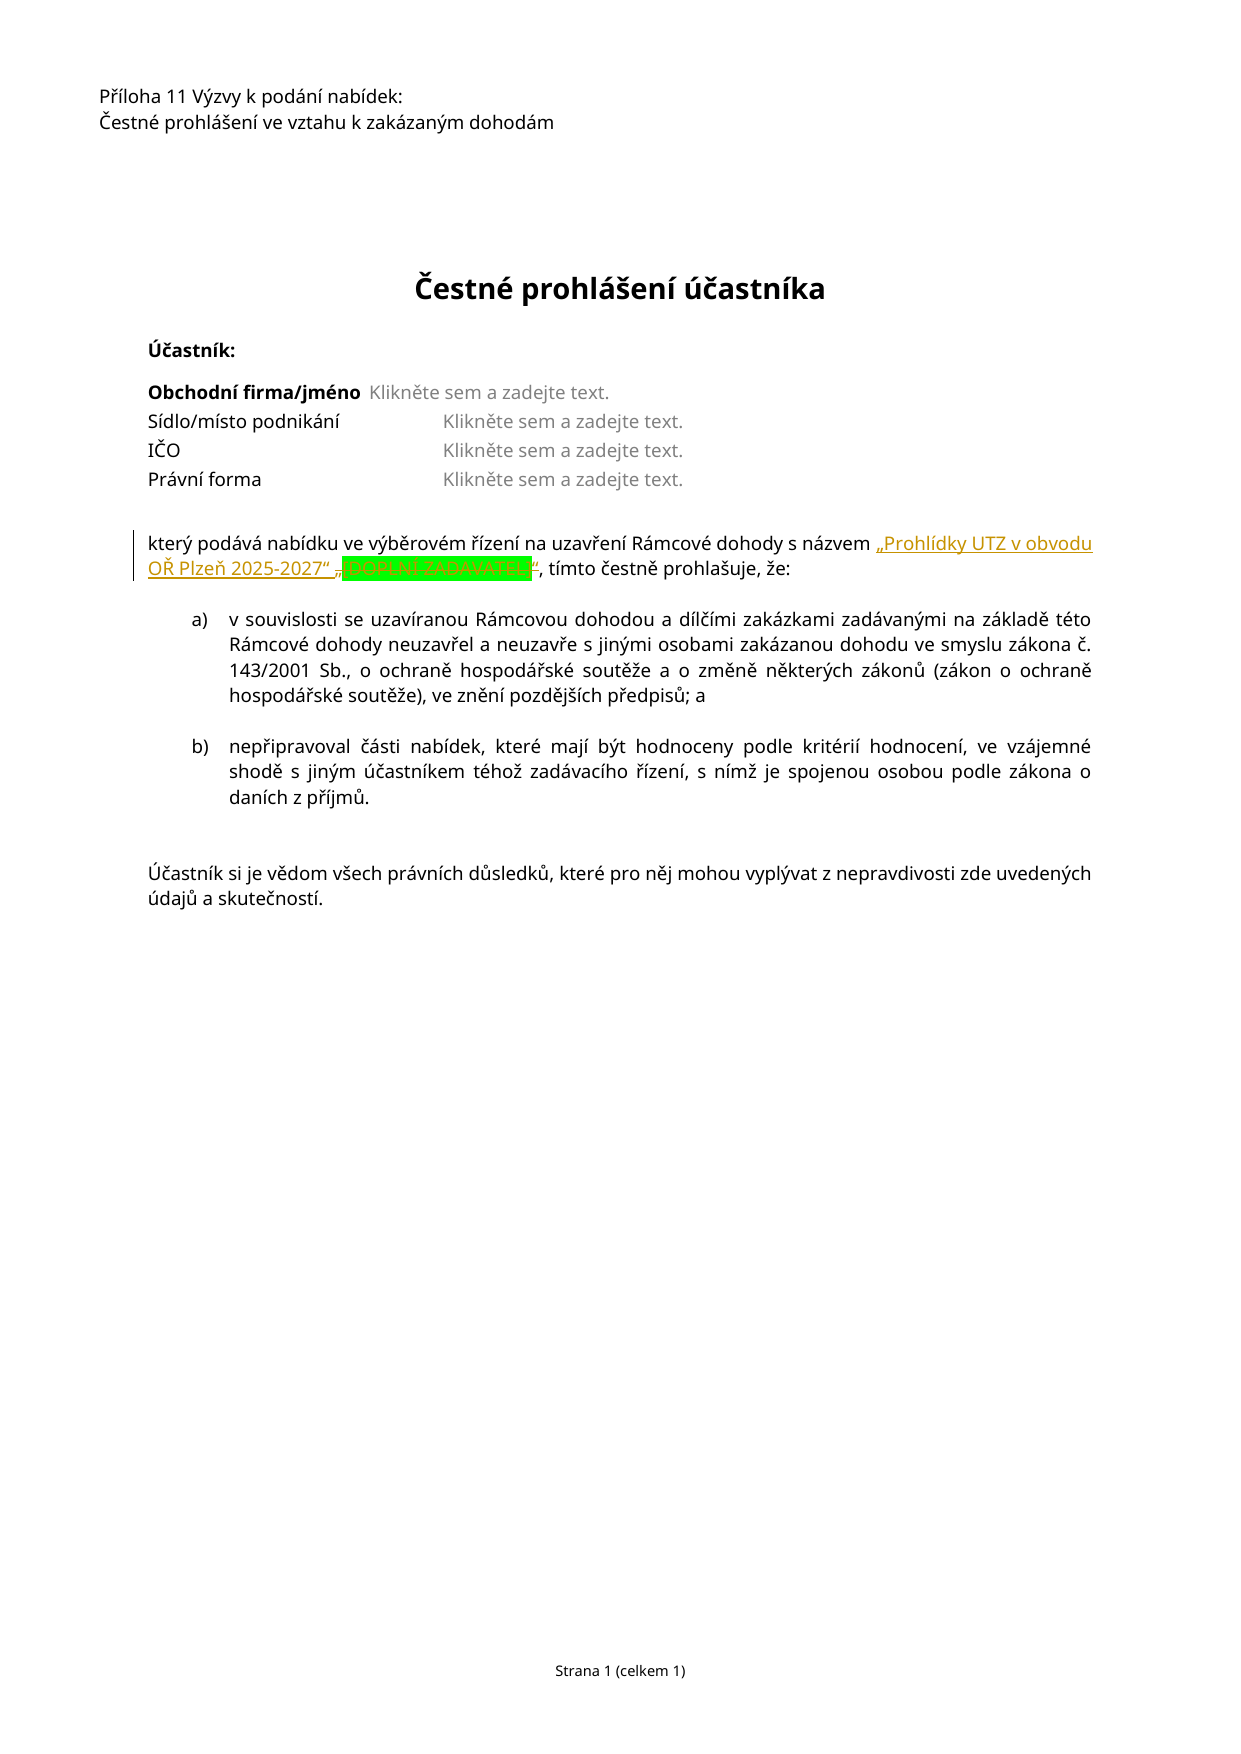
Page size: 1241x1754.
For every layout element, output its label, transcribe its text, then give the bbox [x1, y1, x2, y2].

text který podává nabídku ve výběrovém řízení na uzavření Rámcové dohody s názvem , tímto čestně prohlašuje, že: [148, 530, 1093, 581]
text Obchodní firma/jméno [148, 376, 1093, 405]
text IČO [148, 434, 1093, 463]
list v souvislosti se uzavíranou Rámcovou dohodou a dílčími zakázkami zadávanými na základě této Rámcové dohody neuzavřel a neuzavře s jinými osobami zakázanou dohodu ve smyslu zákona č. 143/2001 Sb., o ochraně hospodářské soutěže a o změně některých zákonů (zákon o ochraně hospodářské soutěže), ve znění pozdějších předpisů; a [191, 606, 1093, 708]
title Čestné prohlášení účastníka [148, 268, 1093, 308]
list nepřipravoval části nabídek, které mají být hodnoceny podle kritérií hodnocení, ve vzájemné shodě s jiným účastníkem téhož zadávacího řízení, s nímž je spojenou osobou podle zákona o daních z příjmů. [191, 733, 1093, 810]
text Účastník si je vědom všech právních důsledků, které pro něj mohou vyplývat z nepravdivosti zde uvedených údajů a skutečností. [148, 860, 1093, 911]
text Právní forma [148, 463, 1093, 492]
text Sídlo/místo podnikání [148, 405, 1093, 434]
text Účastník: [148, 333, 1093, 364]
